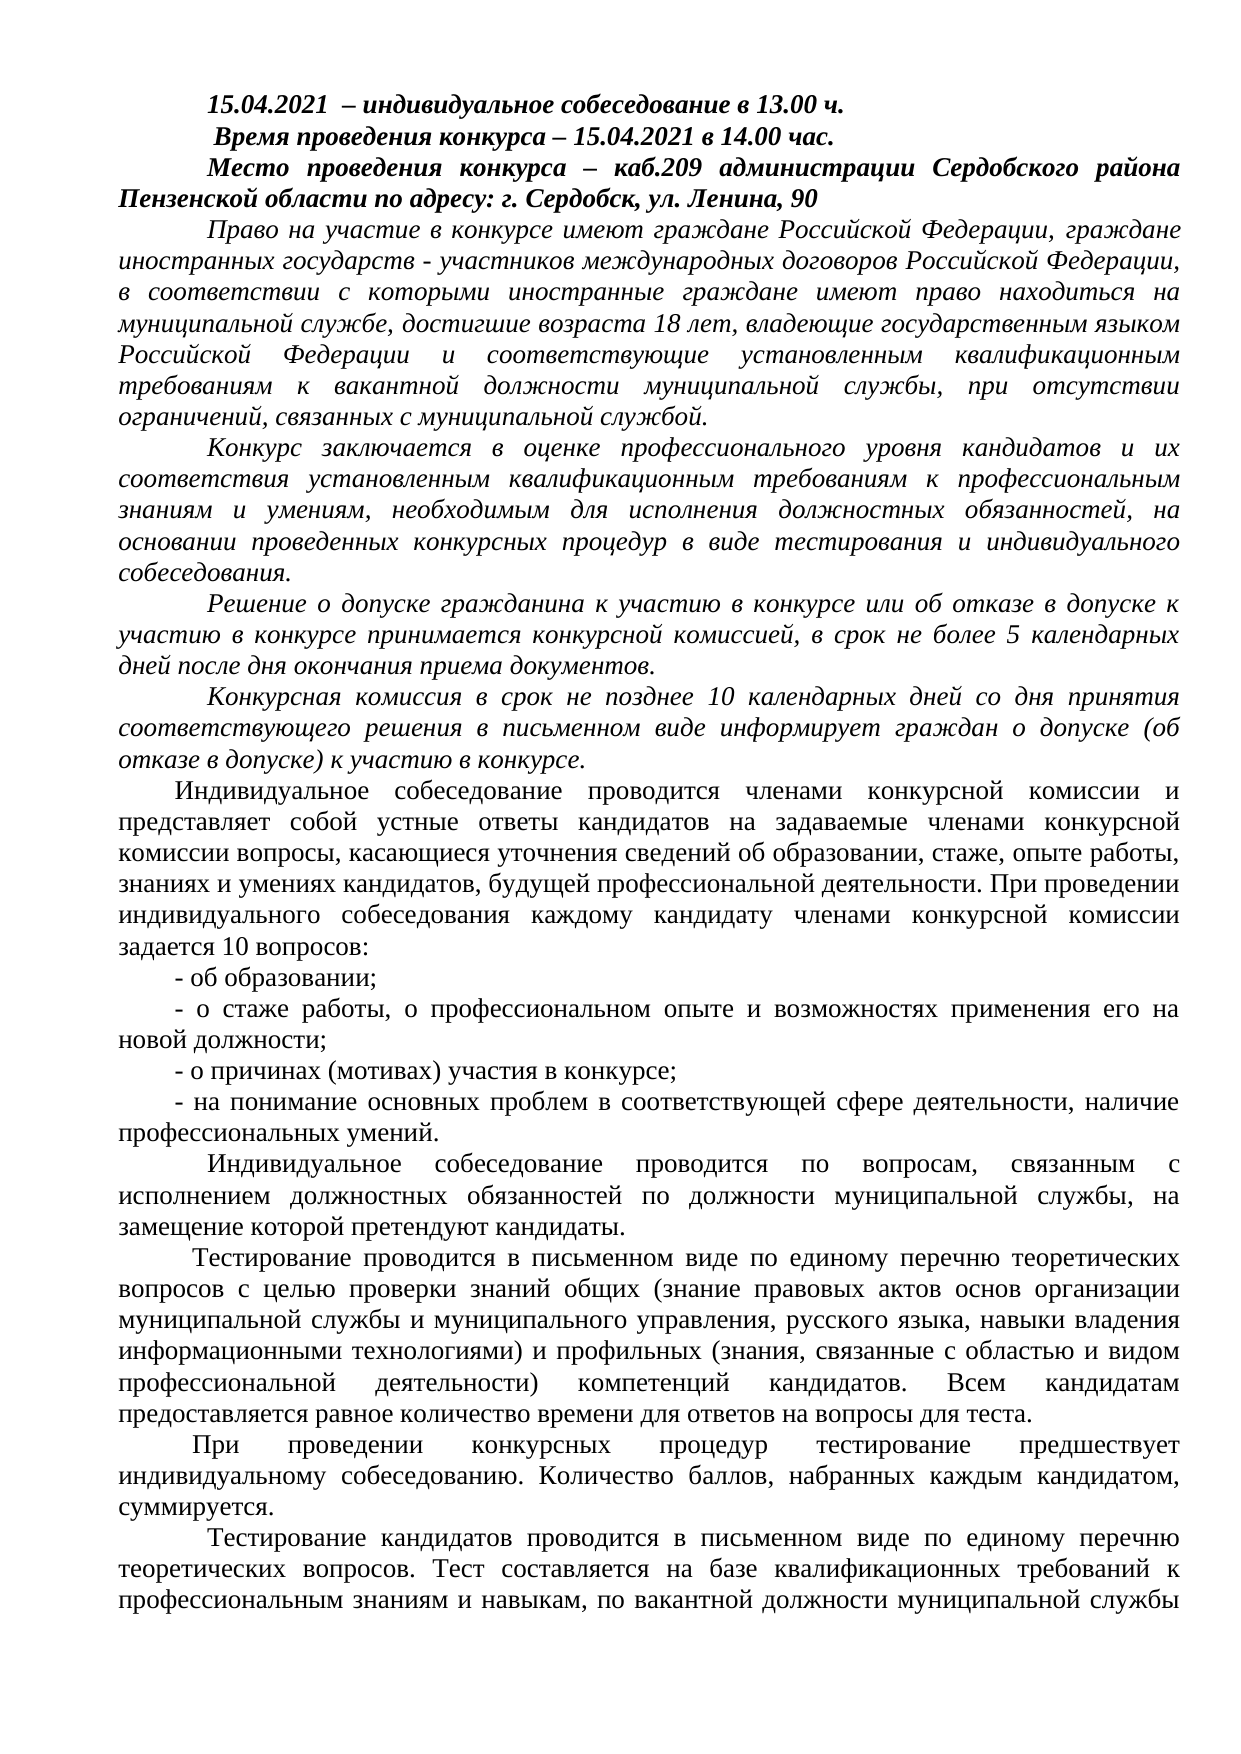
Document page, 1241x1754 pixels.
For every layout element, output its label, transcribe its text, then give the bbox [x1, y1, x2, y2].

text Индивидуальное собеседование проводится членами конкурсной комиссии и представляет собой устные ответы кандидатов на задаваемые членами конкурсной комиссии вопросы, касающиеся уточнения сведений об образовании, стаже, опыте работы, знаниях и умениях кандидатов, будущей профессиональной деятельности. При проведении индивидуального собеседования каждому кандидату членами конкурсной комиссии задается 10 вопросов: [118, 774, 1181, 961]
text Решение о допуске гражданина к участию в конкурсе или об отказе в допуске к участию в конкурсе принимается конкурсной комиссией, в срок не более 5 календарных дней после дня окончания приема документов. [118, 587, 1181, 680]
text - об образовании; [118, 961, 1181, 992]
text Место проведения конкурса – каб.209 администрации Сердобского района Пензенской области по адресу: г. Сердобск, ул. Ленина, 90 [118, 151, 1181, 213]
text - о причинах (мотивах) участия в конкурсе; [118, 1054, 1181, 1085]
text Право на участие в конкурсе имеют граждане Российской Федерации, граждане иностранных государств - участников международных договоров Российской Федерации, в соответствии с которыми иностранные граждане имеют право находиться на муниципальной службе, достигшие возраста 18 лет, владеющие государственным языком Российской Федерации и соответствующие установленным квалификационным требованиям к вакантной должности муниципальной службы, при отсутствии ограничений, связанных с муниципальной службой. [118, 213, 1181, 431]
text Индивидуальное собеседование проводится по вопросам, связанным с исполнением должностных обязанностей по должности муниципальной службы, на замещение которой претендуют кандидаты. [118, 1148, 1181, 1241]
text Конкурсная комиссия в срок не позднее 10 календарных дней со дня принятия соответствующего решения в письменном виде информирует граждан о допуске (об отказе в допуске) к участию в конкурсе. [118, 680, 1181, 774]
text Тестирование проводится в письменном виде по единому перечню теоретических вопросов с целью проверки знаний общих (знание правовых актов основ организации муниципальной службы и муниципального управления, русского языка, навыки владения информационными технологиями) и профильных (знания, связанные с областью и видом профессиональной деятельности) компетенций кандидатов. Всем кандидатам предоставляется равное количество времени для ответов на вопросы для теста. [118, 1241, 1181, 1428]
text Конкурс заключается в оценке профессионального уровня кандидатов и их соответствия установленным квалификационным требованиям к профессиональным знаниям и умениям, необходимым для исполнения должностных обязанностей, на основании проведенных конкурсных процедур в виде тестирования и индивидуального собеседования. [118, 431, 1181, 587]
text При проведении конкурсных процедур тестирование предшествует индивидуальному собеседованию. Количество баллов, набранных каждым кандидатом, суммируется. [118, 1428, 1181, 1521]
text - о стаже работы, о профессиональном опыте и возможностях применения его на новой должности; [118, 992, 1181, 1054]
text Время проведения конкурса – 15.04.2021 в 14.00 час. [192, 120, 1181, 151]
text - на понимание основных проблем в соответствующей сфере деятельности, наличие профессиональных умений. [118, 1085, 1181, 1148]
text 15.04.2021 – индивидуальное собеседование в 13.00 ч. [118, 89, 1181, 120]
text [118, 1521, 1181, 1615]
